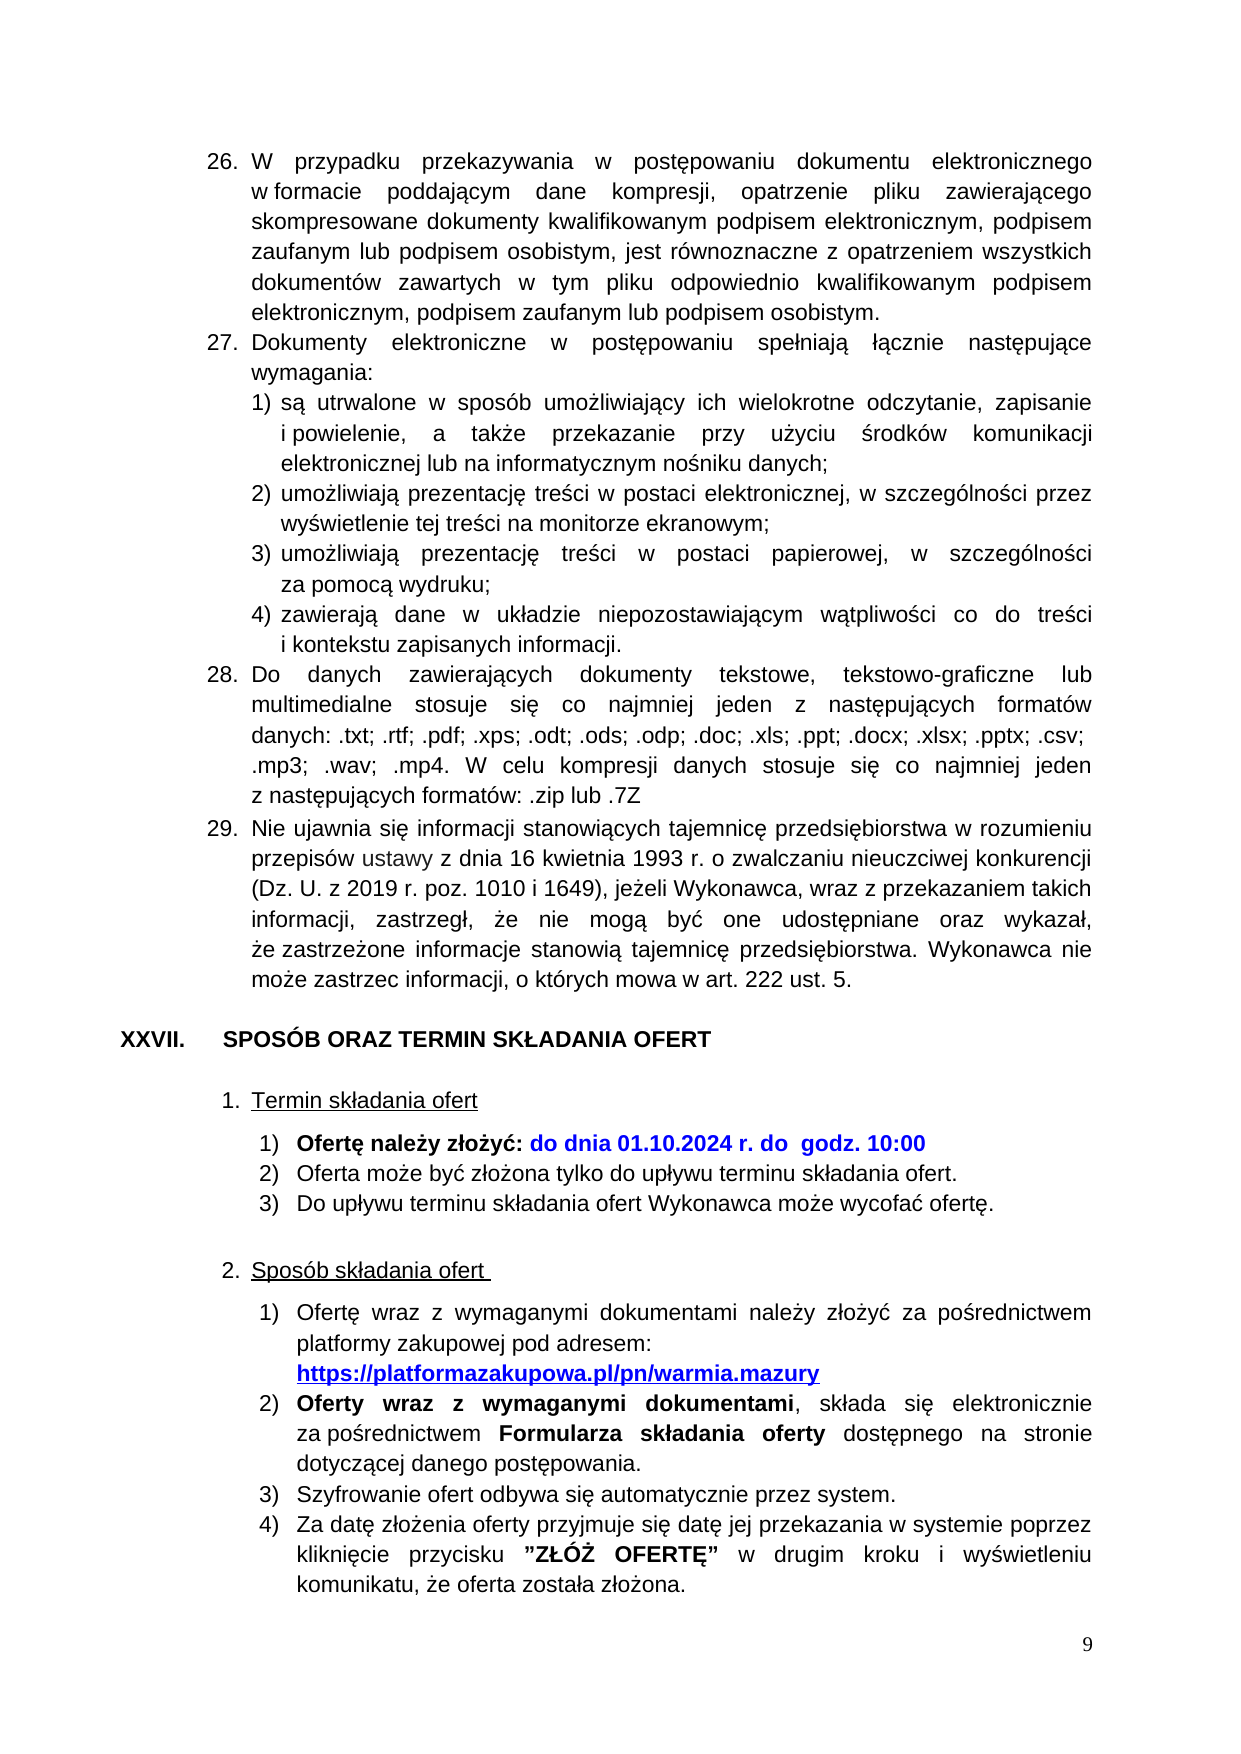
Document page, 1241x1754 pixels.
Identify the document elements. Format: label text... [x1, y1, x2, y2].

text https://platformazakupowa.pl/pn/warmia.mazury [296, 1360, 1093, 1386]
list Sposób składania ofert [221, 1257, 1093, 1283]
list Oferta może być złożona tylko do upływu terminu składania ofert. [259, 1160, 1093, 1186]
list Nie ujawnia się informacji stanowiących tajemnicę przedsiębiorstwa w rozumieniu przepisów ustawy z dnia 16 kwietnia 1993 r. o zwalczaniu nieuczciwej konkurencji (Dz. U. z 2019 r. poz. 1010 i 1649), jeżeli Wykonawca, wraz z przekazaniem takich informacji, zastrzegł, że nie mogą być one udostępniane oraz wykazał, że zastrzeżone informacje stanowią tajemnicę przedsiębiorstwa. Wykonawca nie może zastrzec informacji, o których mowa w art. 222 ust. 5. [207, 815, 1093, 992]
list Termin składania ofert [221, 1087, 1093, 1113]
list Ofertę należy złożyć: do dnia 01.10.2024 r. do godz. 10:00 [259, 1129, 1093, 1156]
list Do danych zawierających dokumenty tekstowe, tekstowo-graficzne lub multimedialne stosuje się co najmniej jeden z następujących formatów danych: .txt; .rtf; .pdf; .xps; .odt; .ods; .odp; .doc; .xls; .ppt; .docx; .xlsx; .pptx; .csv; .mp3; .wav; .mp4. W celu kompresji danych stosuje się co najmniej jeden z następujących formatów: .zip lub .7Z [207, 661, 1093, 808]
list Szyfrowanie ofert odbywa się automatycznie przez system. [259, 1481, 1093, 1507]
list Za datę złożenia oferty przyjmuje się datę jej przekazania w systemie poprzez kliknięcie przycisku ”ZŁÓŻ OFERTĘ” w drugim kroku i wyświetleniu komunikatu, że oferta została złożona. [259, 1511, 1093, 1597]
list Ofertę wraz z wymaganymi dokumentami należy złożyć za pośrednictwem platformy zakupowej pod adresem: [259, 1299, 1093, 1356]
list Oferty wraz z wymaganymi dokumentami, składa się elektronicznie za pośrednictwem Formularza składania oferty dostępnego na stronie dotyczącej danego postępowania. [259, 1390, 1093, 1477]
list Do upływu terminu składania ofert Wykonawca może wycofać ofertę. [259, 1190, 1093, 1216]
list umożliwiają prezentację treści w postaci elektronicznej, w szczególności przez wyświetlenie tej treści na monitorze ekranowym; [251, 480, 1093, 536]
list Dokumenty elektroniczne w postępowaniu spełniają łącznie następujące wymagania: [207, 329, 1093, 385]
list SPOSÓB ORAZ TERMIN SKŁADANIA OFERT [185, 1026, 1093, 1053]
list W przypadku przekazywania w postępowaniu dokumentu elektronicznego w formacie poddającym dane kompresji, opatrzenie pliku zawierającego skompresowane dokumenty kwalifikowanym podpisem elektronicznym, podpisem zaufanym lub podpisem osobistym, jest równoznaczne z opatrzeniem wszystkich dokumentów zawartych w tym pliku odpowiednio kwalifikowanym podpisem elektronicznym, podpisem zaufanym lub podpisem osobistym. [207, 148, 1093, 325]
list umożliwiają prezentację treści w postaci papierowej, w szczególności za pomocą wydruku; [251, 540, 1093, 597]
list zawierają dane w układzie niepozostawiającym wątpliwości co do treści i kontekstu zapisanych informacji. [251, 601, 1093, 657]
list są utrwalone w sposób umożliwiający ich wielokrotne odczytanie, zapisanie i powielenie, a także przekazanie przy użyciu środków komunikacji elektronicznej lub na informatycznym nośniku danych; [251, 389, 1093, 476]
